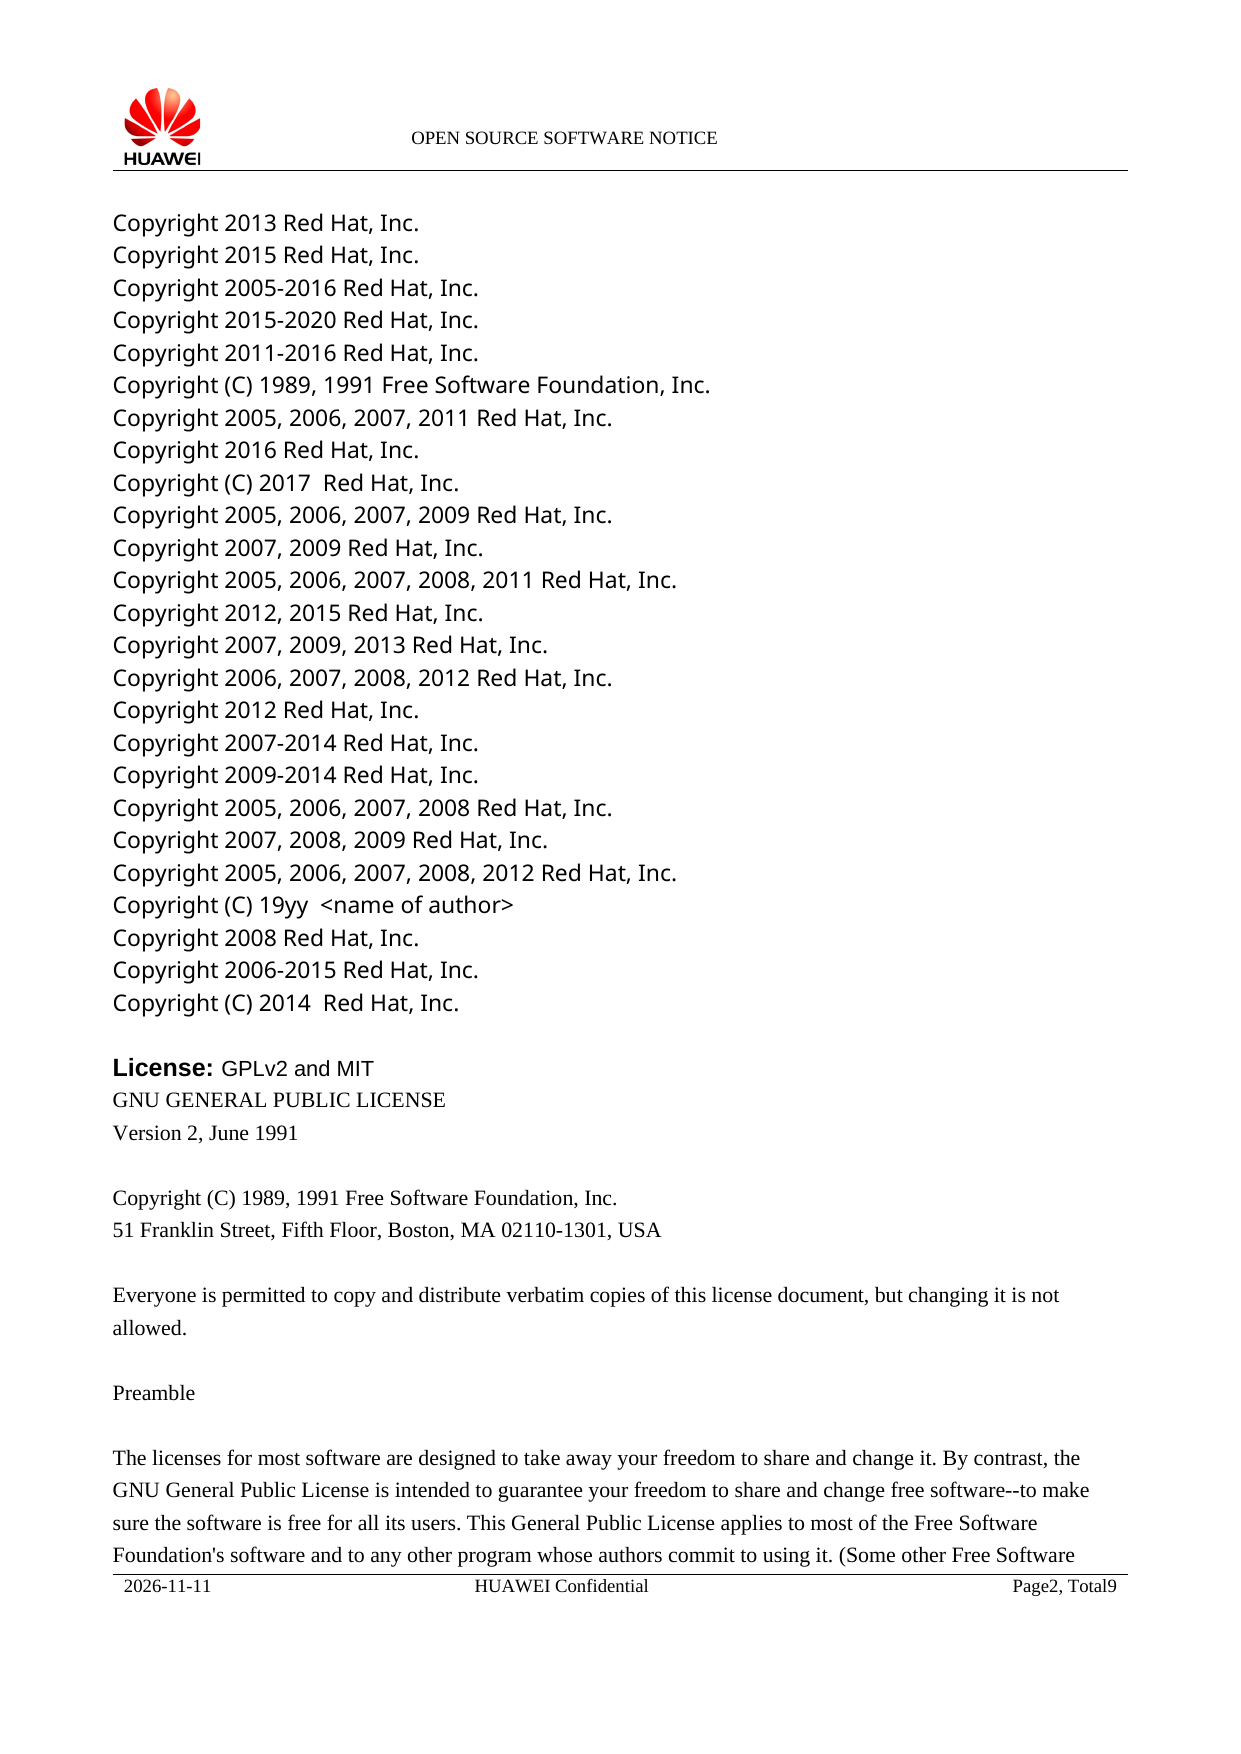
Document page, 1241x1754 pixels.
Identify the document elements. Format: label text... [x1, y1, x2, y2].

picture [124, 88, 201, 165]
text License: GPLv2 and MIT [112, 1051, 1128, 1084]
